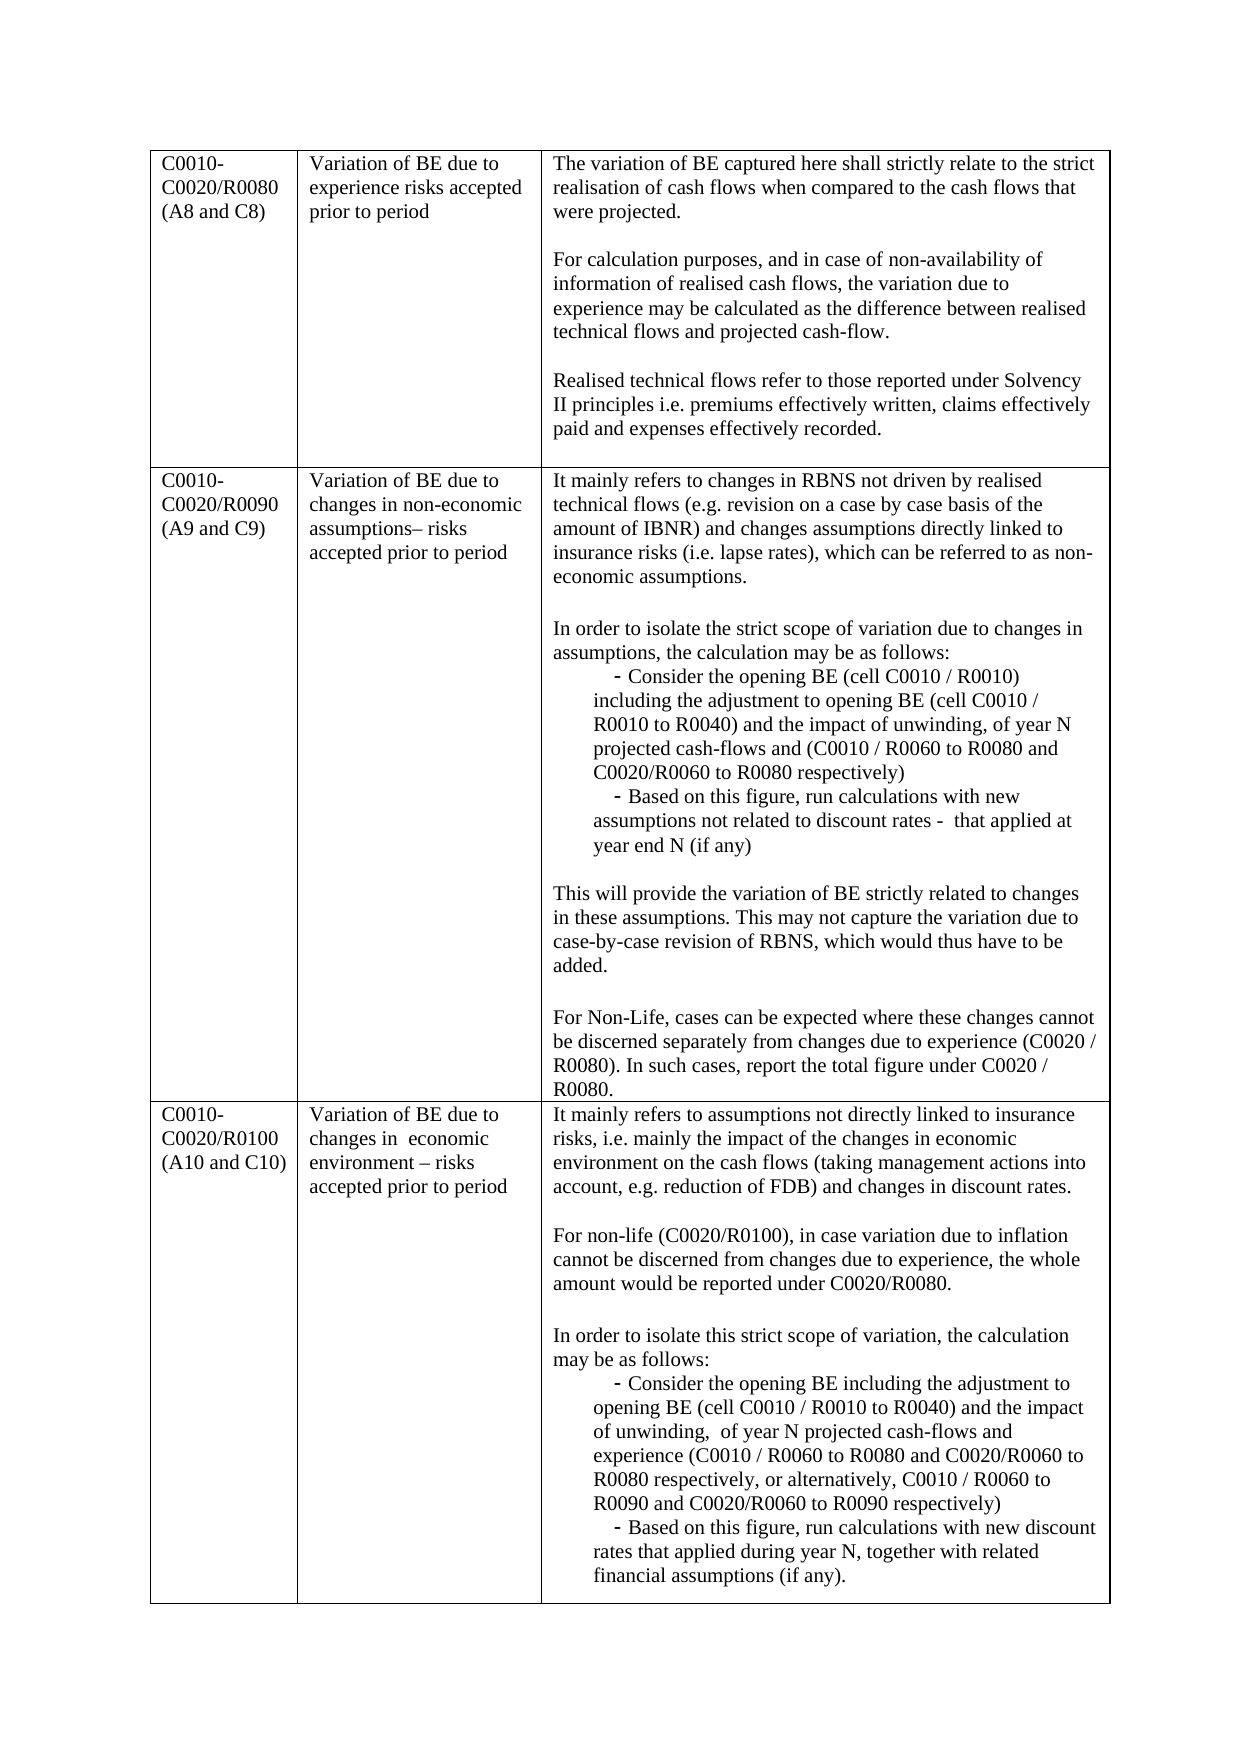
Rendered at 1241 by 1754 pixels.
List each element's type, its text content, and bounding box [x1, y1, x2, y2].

table_cell C0010-C0020/R0090 (A9 and C9) [151, 468, 297, 1101]
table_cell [542, 1102, 1109, 1603]
table_cell Variation of BE due to changes in non-economic assumptions– risks accepted prior to period [298, 468, 541, 1101]
table_cell C0010-C0020/R0080 (A8 and C8) [151, 151, 297, 467]
table_cell The variation of BE captured here shall strictly relate to the strict realisation of cash flows when compared to the cash flows that were projected. For calculation purposes, and in case of non-availability of information of realised cash flows, the variation due to experience may be calculated as the difference between realised technical flows and projected cash-flow. Realised technical flows refer to those reported under Solvency II principles i.e. premiums effectively written, claims effectively paid and expenses effectively recorded. [542, 151, 1109, 467]
table_cell Variation of BE due to experience risks accepted prior to period [298, 151, 541, 467]
table_cell It mainly refers to changes in RBNS not driven by realised technical flows (e.g. revision on a case by case basis of the amount of IBNR) and changes assumptions directly linked to insurance risks (i.e. lapse rates), which can be referred to as non-economic assumptions. In order to isolate the strict scope of variation due to changes in assumptions, the calculation may be as follows: Consider the opening BE (cell C0010 / R0010) including the adjustment to opening BE (cell C0010 / R0010 to R0040) and the impact of unwinding, of year N projected cash-flows and (C0010 / R0060 to R0080 and C0020/R0060 to R0080 respectively) Based on this figure, run calculations with new assumptions not related to discount rates - that applied at year end N (if any) This will provide the variation of BE strictly related to changes in these assumptions. This may not capture the variation due to case-by-case revision of RBNS, which would thus have to be added. For Non-Life, cases can be expected where these changes cannot be discerned separately from changes due to experience (C0020 / R0080). In such cases, report the total figure under C0020 / R0080. [542, 468, 1109, 1101]
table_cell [151, 1102, 297, 1603]
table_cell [298, 1102, 541, 1603]
